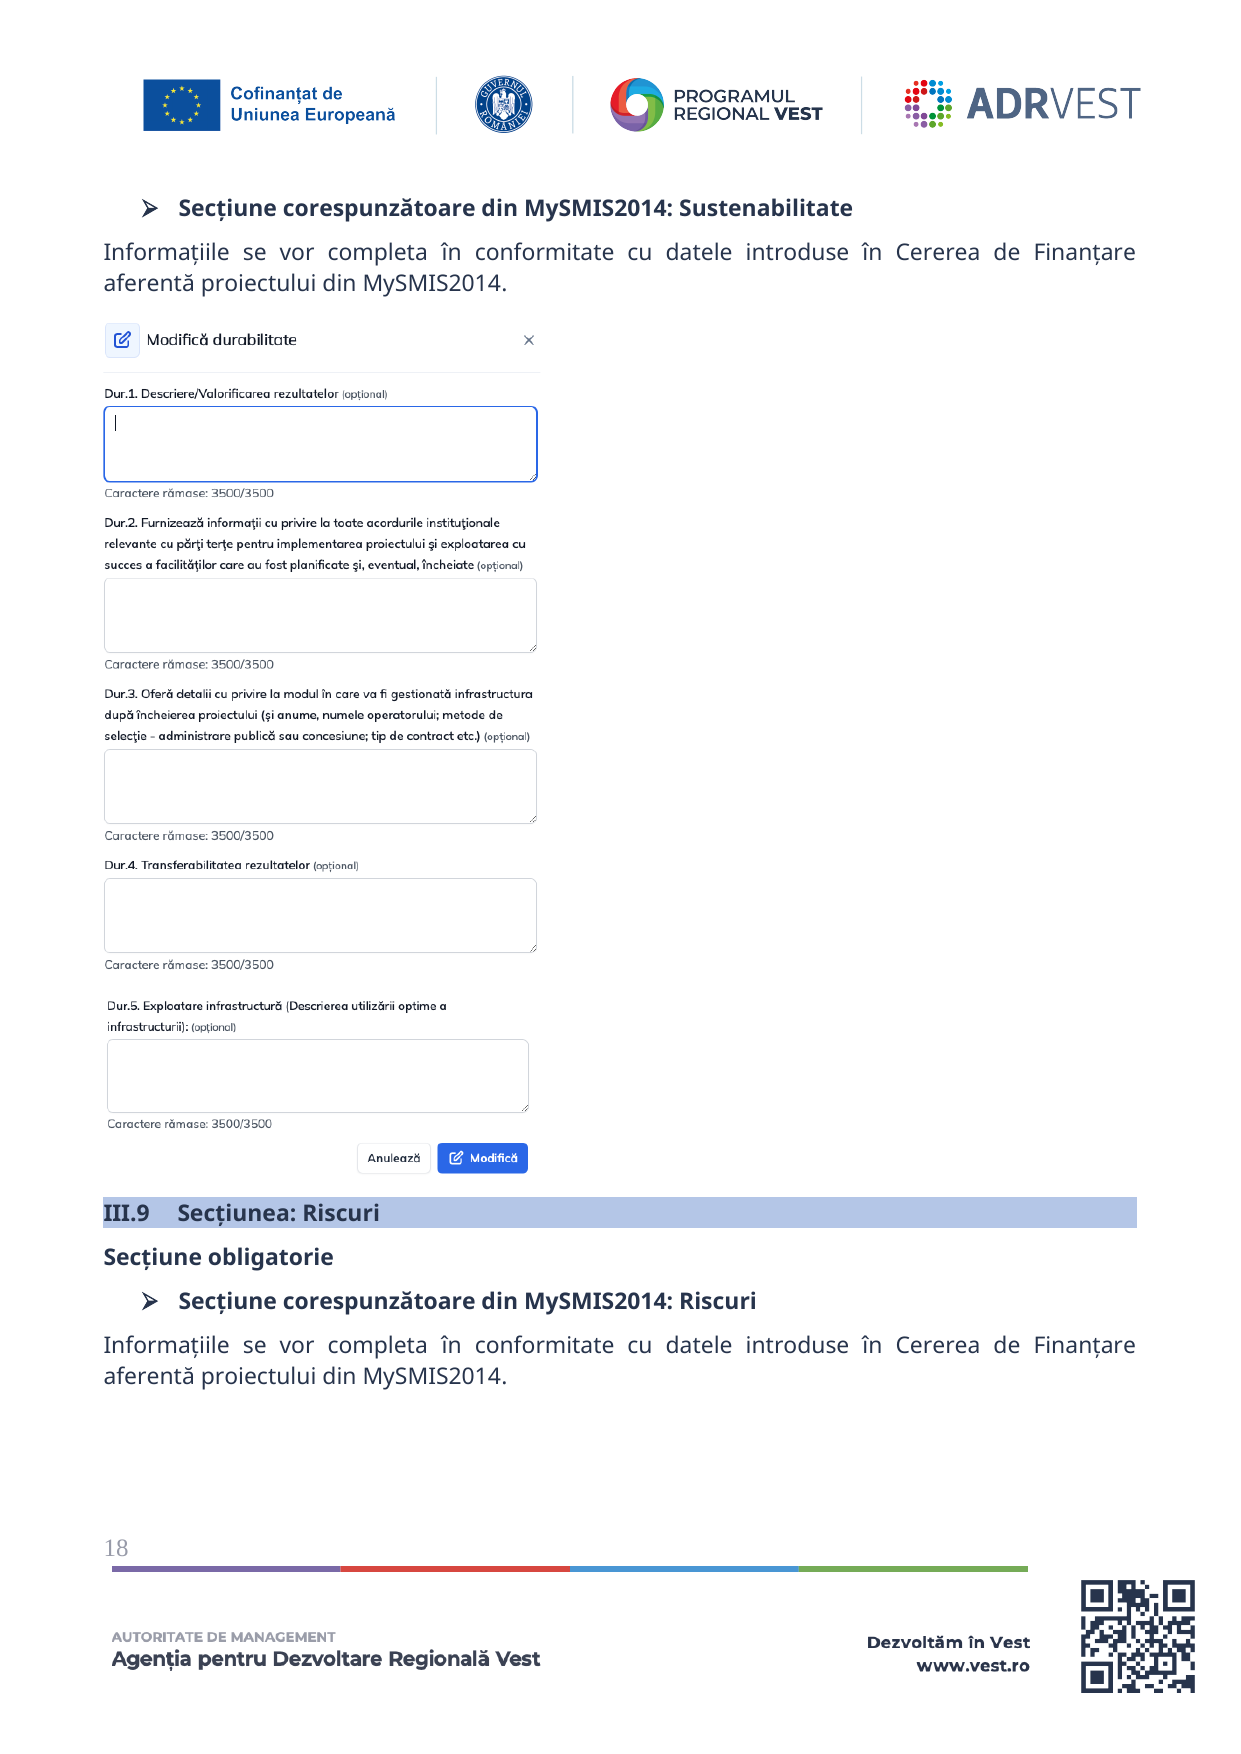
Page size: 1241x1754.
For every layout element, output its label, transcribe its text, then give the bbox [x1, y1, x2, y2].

text Informațiile se vor completa în conformitate cu datele introduse în Cererea de Finanțare aferentă proiectului din MySMIS2014. [103, 236, 1137, 298]
text Informațiile se vor completa în conformitate cu datele introduse în Cererea de Finanțare aferentă proiectului din MySMIS2014. [103, 1328, 1137, 1391]
picture [103, 1562, 1044, 1681]
list Secțiune corespunzătoare din MySMIS2014: Riscuri [141, 1285, 1137, 1316]
picture [1072, 1571, 1204, 1702]
picture [103, 58, 1180, 152]
subtitle Secţiunea: Riscuri [103, 1197, 1137, 1228]
picture [103, 310, 541, 979]
list Secțiune corespunzătoare din MySMIS2014: Sustenabilitate [141, 192, 1137, 223]
text Secţiune obligatorie [103, 1241, 1137, 1272]
picture [103, 991, 541, 1185]
